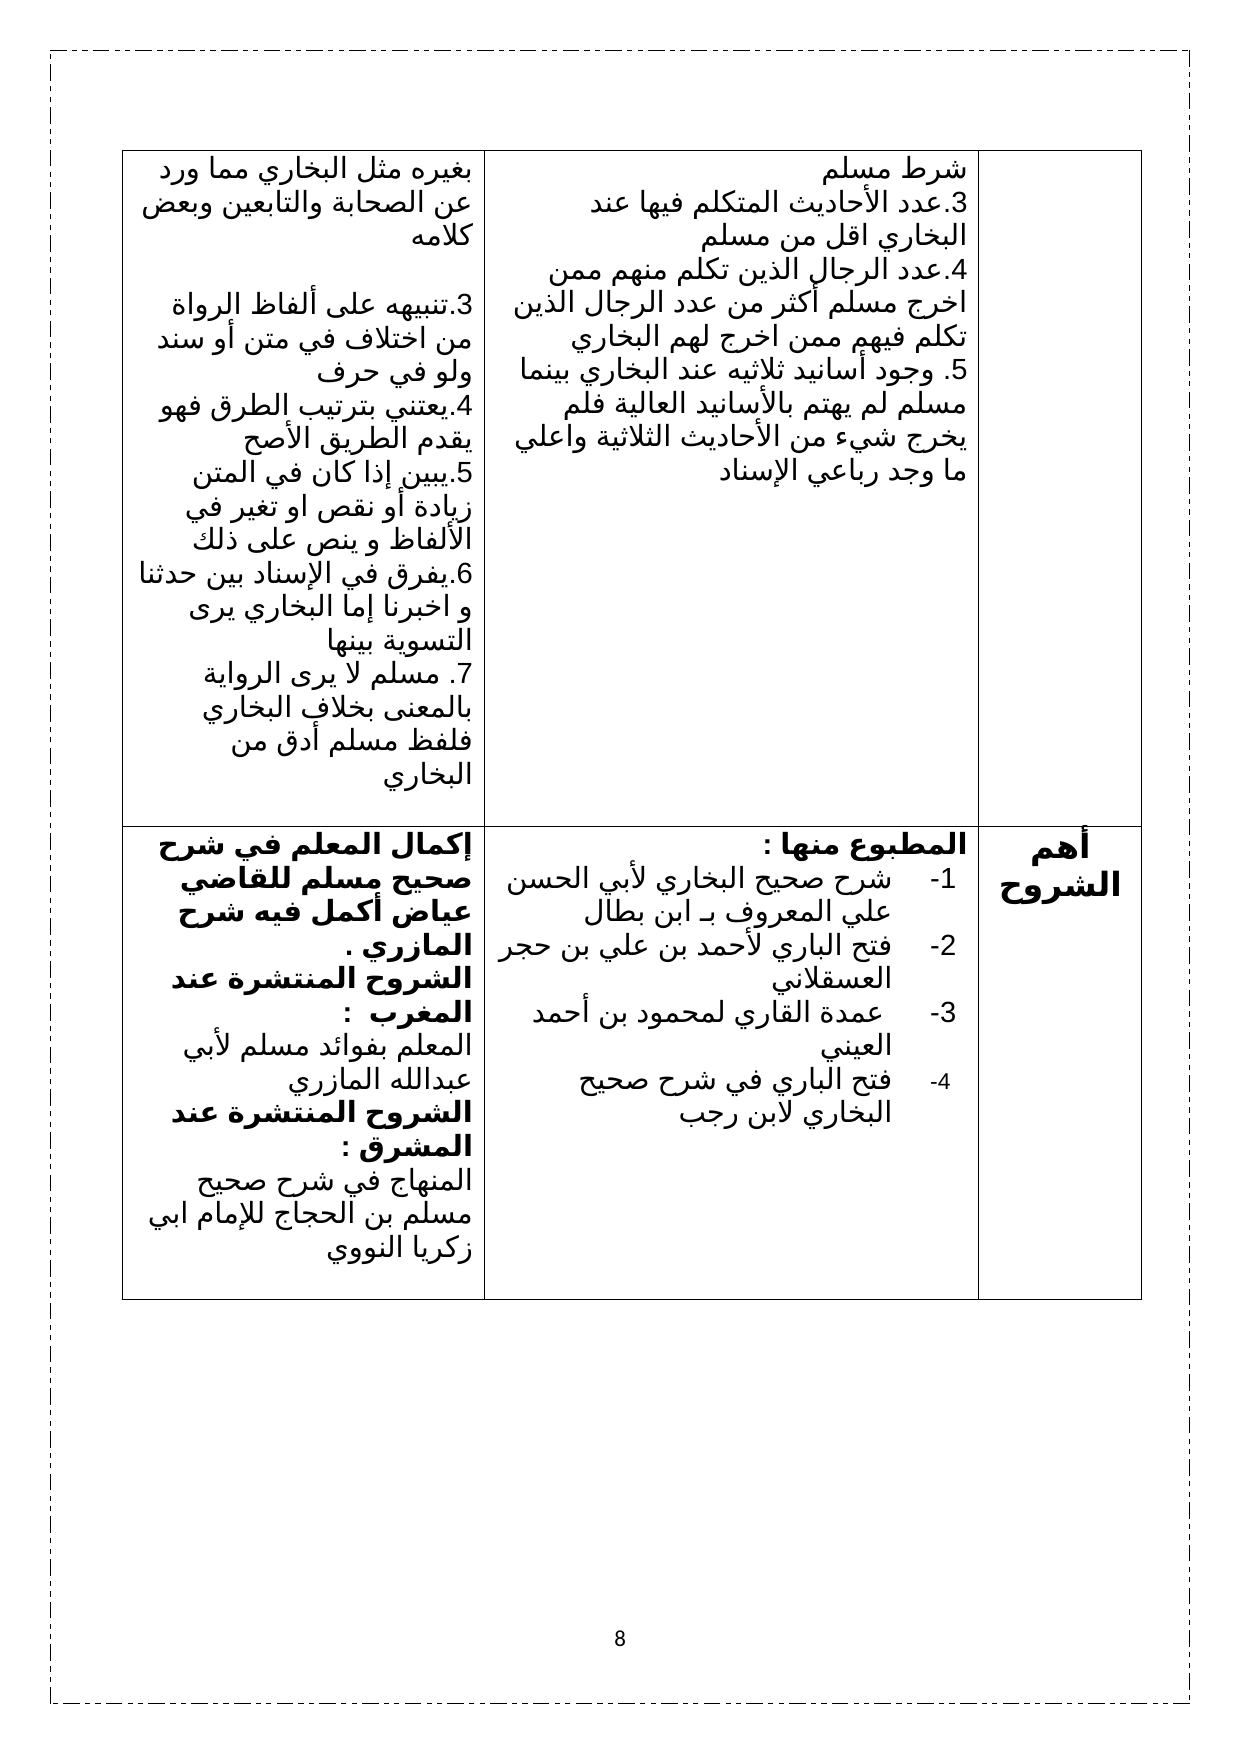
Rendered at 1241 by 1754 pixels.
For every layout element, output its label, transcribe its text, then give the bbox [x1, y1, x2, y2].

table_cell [123, 151, 484, 826]
table_cell المطبوع منها : شرح صحيح البخاري لأبي الحسن علي المعروف بـ ابن بطال فتح الباري لأحمد بن علي بن حجر العسقلاني عمدة القاري لمحمود بن أحمد العيني فتح الباري في شرح صحيح البخاري لابن رجب [485, 827, 978, 1299]
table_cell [979, 151, 1141, 826]
table_cell إكمال المعلم في شرح صحيح مسلم للقاضي عياض أكمل فيه شرح المازري . الشروح المنتشرة عند المغرب : المعلم بفوائد مسلم لأبي عبدالله المازري الشروح المنتشرة عند المشرق : المنهاج في شرح صحيح مسلم بن الحجاج للإمام ابي زكريا النووي [123, 827, 484, 1299]
table_cell أهم الشروح [979, 827, 1141, 1299]
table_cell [485, 151, 978, 826]
